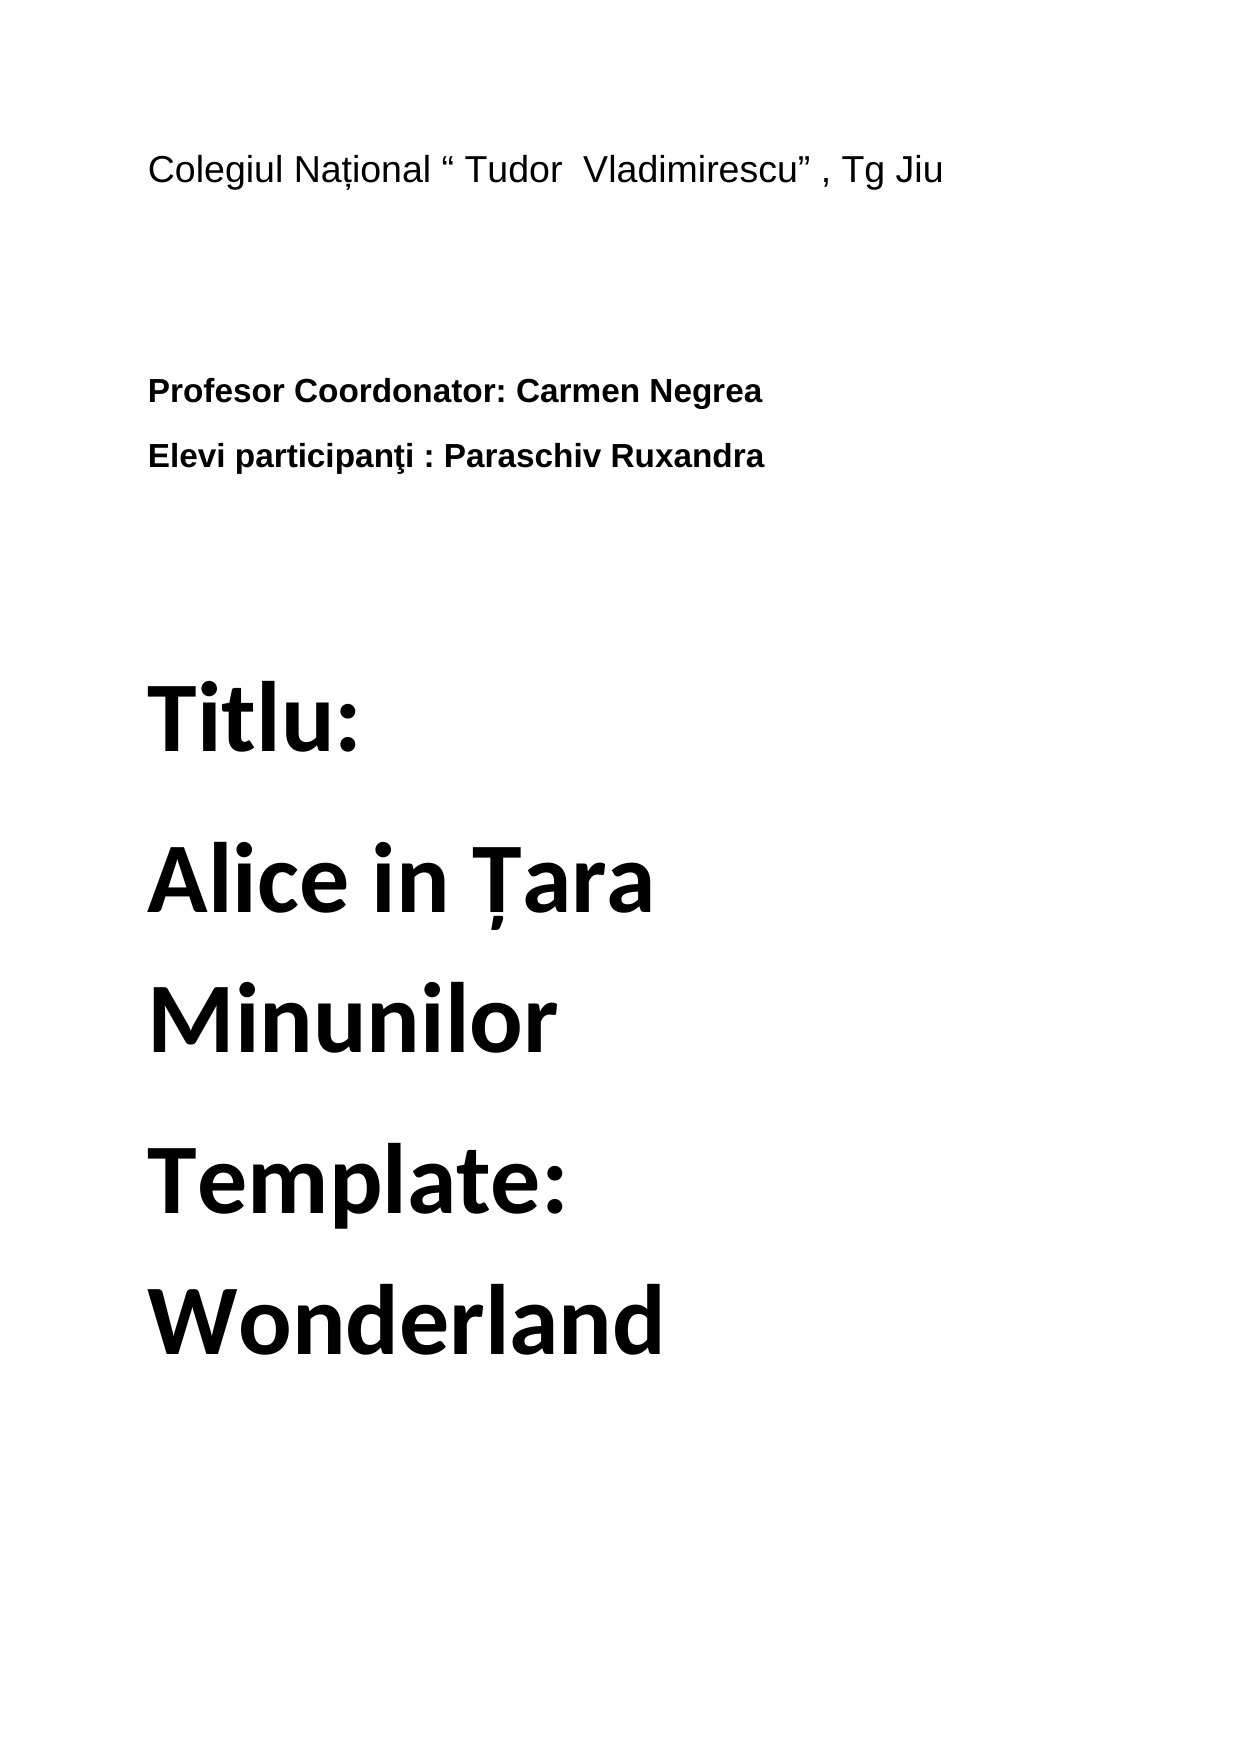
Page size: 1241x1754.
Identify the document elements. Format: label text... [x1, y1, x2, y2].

text Profesor Coordonator: Carmen Negrea [148, 371, 1093, 409]
text Template: Wonderland [148, 1117, 1093, 1379]
text Colegiul Național “ Tudor Vladimirescu” , Tg Jiu [148, 148, 1093, 191]
text Titlu: [148, 654, 1093, 776]
text Elevi participanţi : Paraschiv Ruxandra [148, 436, 1093, 474]
text Alice in Țara Minunilor [148, 815, 1093, 1078]
